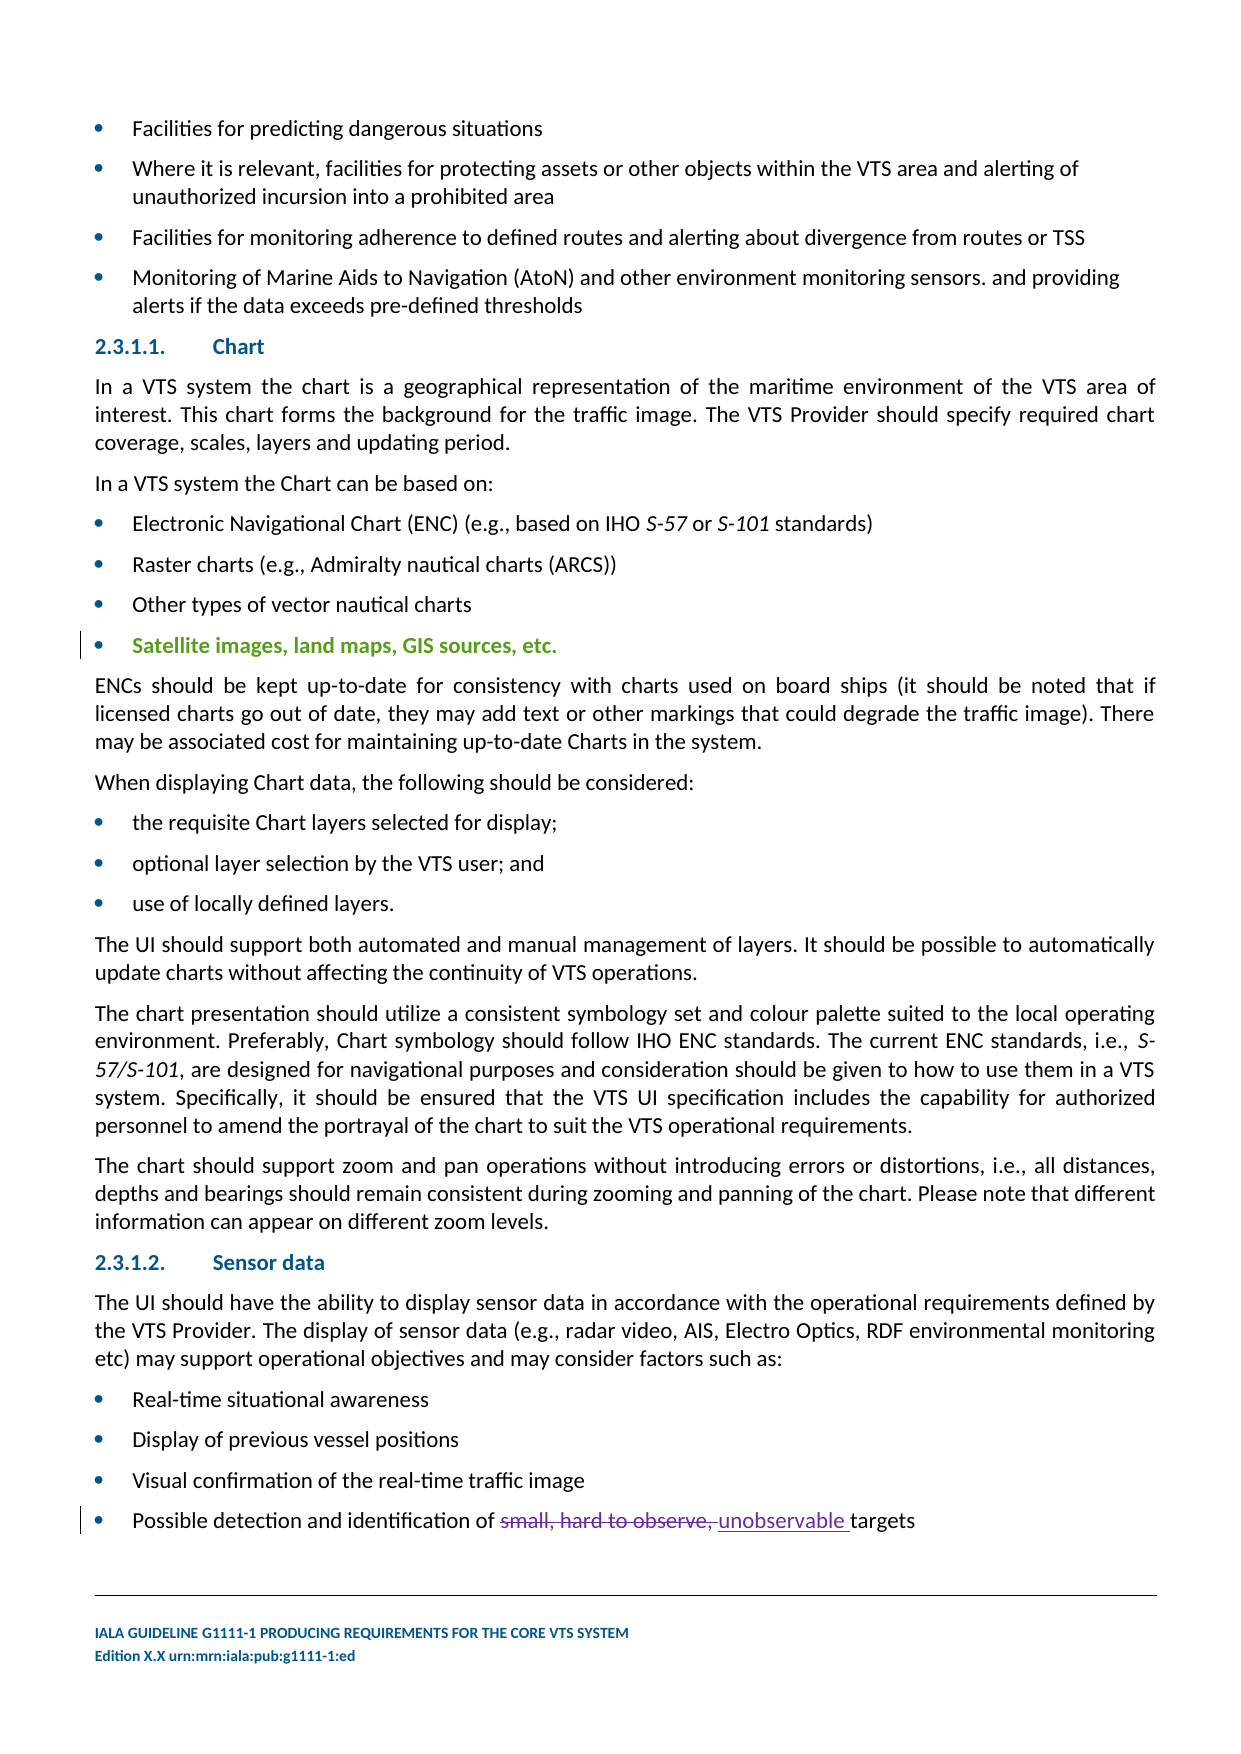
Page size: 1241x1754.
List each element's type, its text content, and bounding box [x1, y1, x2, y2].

text Real-time situational awareness [94, 1385, 1157, 1413]
text Facilities for monitoring adherence to defined routes and alerting about divergence from routes or TSS [94, 223, 1157, 251]
text Monitoring of Marine Aids to Navigation (AtoN) and other environment monitoring sensors. and providing alerts if the data exceeds pre-defined thresholds [94, 263, 1157, 319]
text optional layer selection by the VTS user; and [94, 849, 1157, 877]
subtitle Chart [94, 332, 1054, 360]
text The UI should support both automated and manual management of layers. It should be possible to automatically update charts without affecting the continuity of VTS operations. [94, 930, 1157, 986]
text Possible detection and identification of targets [94, 1506, 1157, 1534]
text Display of previous vessel positions [94, 1425, 1157, 1453]
text The UI should have the ability to display sensor data in accordance with the operational requirements defined by the VTS Provider. The display of sensor data (e.g., radar video, AIS, Electro Optics, RDF environmental monitoring etc) may support operational objectives and may consider factors such as: [94, 1288, 1157, 1372]
text ENCs should be kept up-to-date for consistency with charts used on board ships (it should be noted that if licensed charts go out of date, they may add text or other markings that could degrade the traffic image). There may be associated cost for maintaining up-to-date Charts in the system. [94, 671, 1157, 756]
text When displaying Chart data, the following should be considered: [94, 768, 1157, 796]
text The chart should support zoom and pan operations without introducing errors or distortions, i.e., all distances, depths and bearings should remain consistent during zooming and panning of the chart. Please note that different information can appear on different zoom levels. [94, 1151, 1157, 1235]
text In a VTS system the Chart can be based on: [94, 469, 1157, 497]
text The chart presentation should utilize a consistent symbology set and colour palette suited to the local operating environment. Preferably, Chart symbology should follow IHO ENC standards. The current ENC standards, i.e., S-57/S-101, are designed for navigational purposes and consideration should be given to how to use them in a VTS system. Specifically, it should be ensured that the VTS UI specification includes the capability for authorized personnel to amend the portrayal of the chart to suit the VTS operational requirements. [94, 999, 1157, 1139]
text use of locally defined layers. [94, 889, 1157, 918]
text the requisite Chart layers selected for display; [94, 808, 1157, 837]
text Where it is relevant, facilities for protecting assets or other objects within the VTS area and alerting of unauthorized incursion into a prohibited area [94, 154, 1157, 210]
subtitle Sensor data [94, 1248, 1054, 1276]
text Facilities for predicting dangerous situations [94, 114, 1157, 142]
text Raster charts (e.g., Admiralty nautical charts (ARCS)) [94, 550, 1157, 578]
text Other types of vector nautical charts [94, 590, 1157, 618]
text Satellite images, land maps, GIS sources, etc. [94, 631, 1157, 659]
text Electronic Navigational Chart (ENC) (e.g., based on IHO S-57 or S-101 standards) [94, 509, 1157, 537]
text In a VTS system the chart is a geographical representation of the maritime environment of the VTS area of interest. This chart forms the background for the traffic image. The VTS Provider should specify required chart coverage, scales, layers and updating period. [94, 372, 1157, 456]
text Visual confirmation of the real-time traffic image [94, 1466, 1157, 1494]
